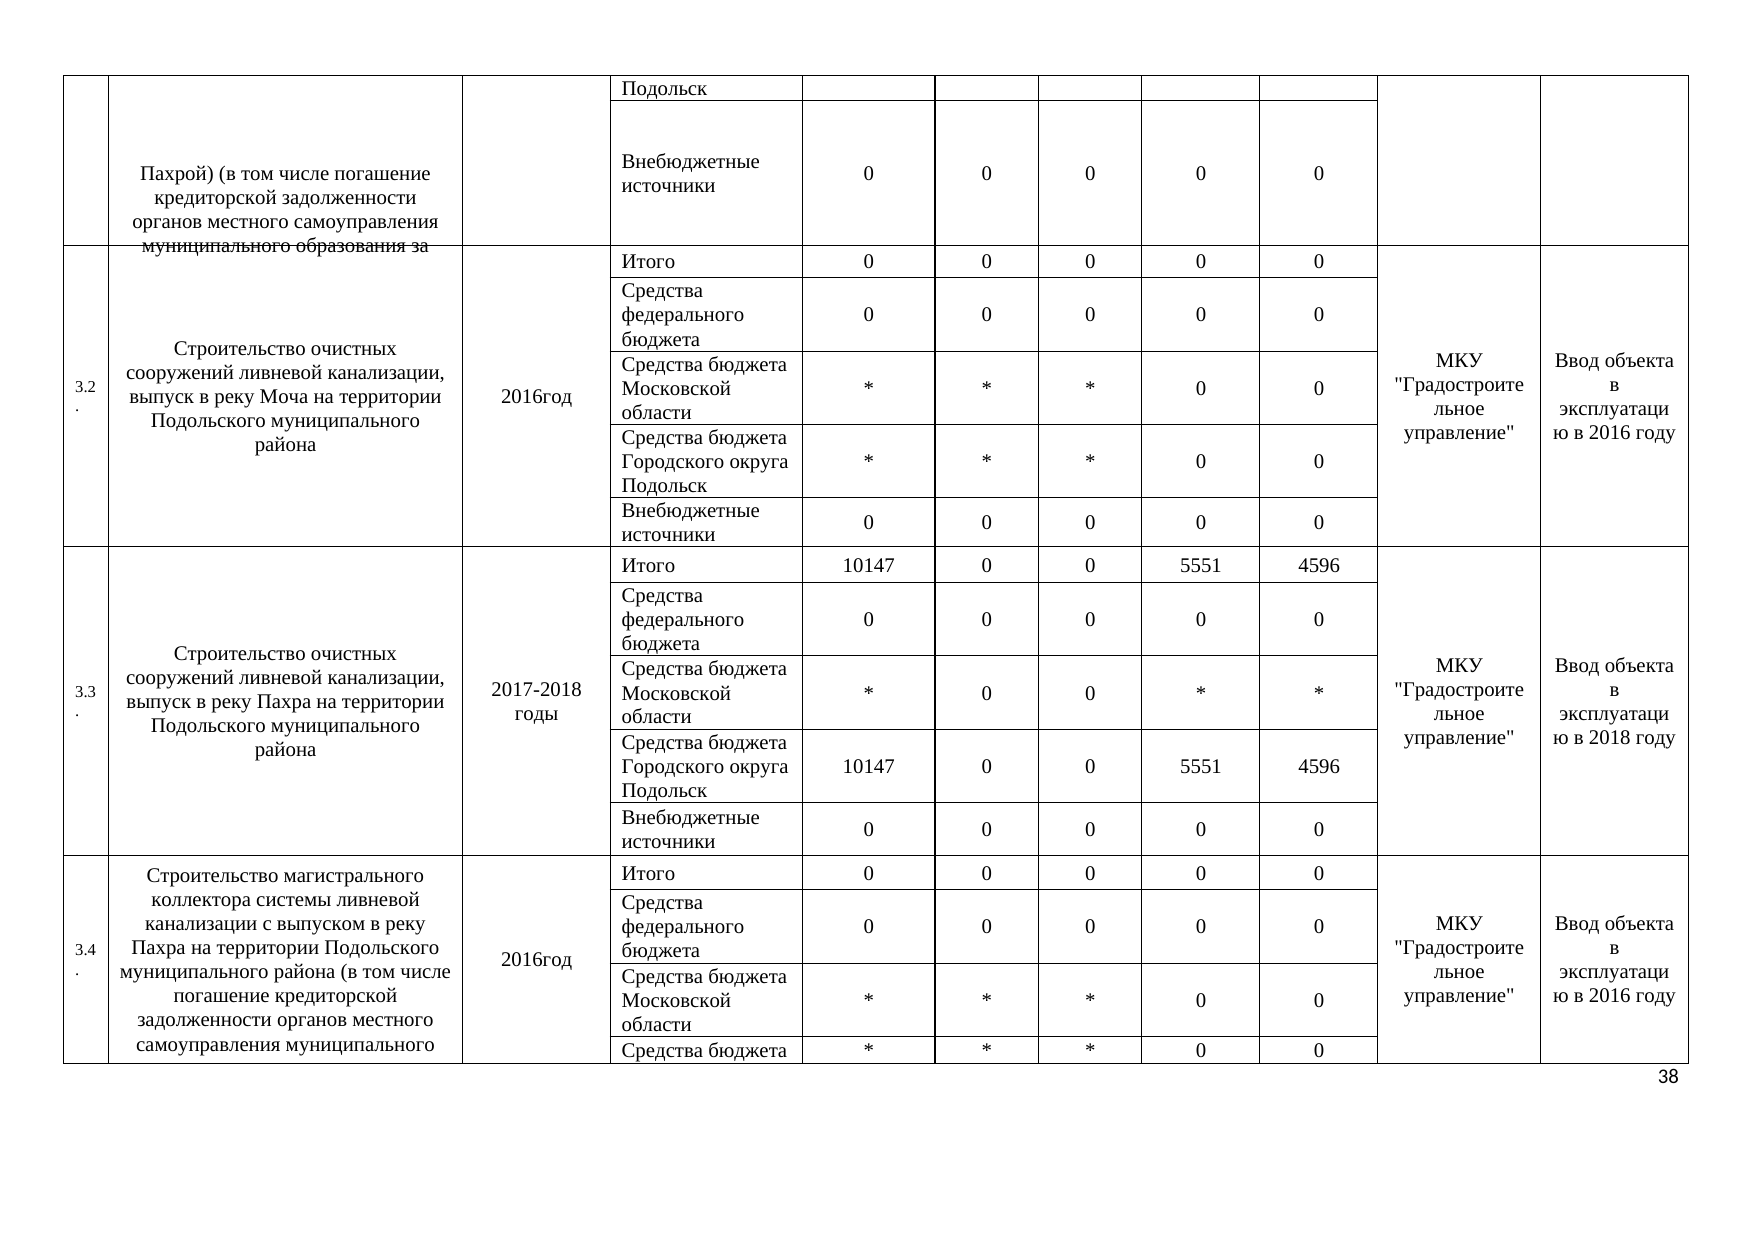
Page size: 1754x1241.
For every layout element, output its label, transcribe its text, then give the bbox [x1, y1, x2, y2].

table_cell 0 [803, 583, 934, 655]
table_cell 0 [1142, 964, 1259, 1036]
table_cell 0 [1142, 278, 1259, 351]
table_cell 0 [1142, 803, 1259, 855]
table_cell Итого [611, 547, 802, 582]
table_cell 0 [936, 278, 1038, 351]
table_cell * [803, 656, 934, 728]
table_cell 0 [1142, 1037, 1259, 1063]
table_cell 0 [1039, 656, 1141, 728]
table_cell МКУ "Градостроительное управление" [1378, 547, 1540, 855]
table_cell 0 [1142, 890, 1259, 962]
table_cell 0 [936, 101, 1038, 244]
table_cell Ввод объекта в эксплуатацию в 2016 году [1541, 246, 1688, 546]
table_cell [611, 76, 802, 100]
table_cell 0 [936, 246, 1038, 277]
table_cell 5551 [1142, 730, 1259, 802]
table_cell Средства бюджета Городского округа Подольск [611, 425, 802, 497]
table_cell Средства федерального бюджета [611, 890, 802, 962]
table_cell 2016год [463, 246, 610, 546]
table_cell * [803, 964, 934, 1036]
table_cell 0 [936, 803, 1038, 855]
table_cell 0 [1039, 101, 1141, 244]
table_cell 0 [1039, 856, 1141, 889]
table_cell МКУ "Градостроительное управление" [1378, 856, 1540, 1063]
table_cell Внебюджетные источники [611, 498, 802, 546]
table_cell * [936, 425, 1038, 497]
table_cell * [1039, 352, 1141, 424]
table_cell 0 [1260, 101, 1377, 244]
table_cell 2016год [463, 856, 610, 1063]
table_cell 0 [1142, 856, 1259, 889]
table_cell 0 [1260, 352, 1377, 424]
table_cell 0 [1142, 76, 1259, 100]
table_cell 0 [803, 101, 934, 244]
table_cell 0 [1260, 1037, 1377, 1063]
table_cell 0 [936, 547, 1038, 582]
table_cell Строительство очистных сооружений ливневой канализации, выпуск в реку Пахра на территории Подольского муниципального района [109, 547, 462, 855]
table_cell 0 [936, 583, 1038, 655]
table_cell * [1039, 76, 1141, 100]
table_cell * [803, 1037, 934, 1063]
table_cell 0 [1142, 498, 1259, 546]
table_cell 0 [1039, 730, 1141, 802]
table_cell 0 [1260, 583, 1377, 655]
table_cell Средства федерального бюджета [611, 583, 802, 655]
table_cell 0 [1142, 583, 1259, 655]
table_cell 5551 [1142, 547, 1259, 582]
table_cell 0 [936, 498, 1038, 546]
table_cell 0 [936, 856, 1038, 889]
table_cell Внебюджетные источники [611, 101, 802, 244]
table_cell 0 [1260, 76, 1377, 100]
table_cell 4596 [1260, 730, 1377, 802]
table_cell 0 [803, 278, 934, 351]
table_cell * [1039, 1037, 1141, 1063]
table_cell * [1260, 656, 1377, 728]
table_cell 0 [1260, 498, 1377, 546]
table_cell Итого [611, 246, 802, 277]
table_cell 0 [803, 803, 934, 855]
table_cell 0 [936, 656, 1038, 728]
table_cell 0 [1260, 246, 1377, 277]
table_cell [611, 1037, 802, 1063]
table_cell Внебюджетные источники [611, 803, 802, 855]
table_cell 0 [803, 498, 934, 546]
table_cell 0 [1260, 278, 1377, 351]
table_cell 0 [803, 246, 934, 277]
table_cell 0 [1142, 246, 1259, 277]
table_cell Средства бюджета Московской области [611, 964, 802, 1036]
table_cell 0 [1142, 425, 1259, 497]
table_cell 0 [1260, 890, 1377, 962]
table_cell 0 [1142, 101, 1259, 244]
table_cell Итого [611, 856, 802, 889]
table_cell Средства бюджета Московской области [611, 656, 802, 728]
table_cell Строительство очистных сооружений ливневой канализации, выпуск в реку Моча на территории Подольского муниципального района [109, 246, 462, 546]
table_cell 4596 [1260, 547, 1377, 582]
table_cell 0 [1039, 583, 1141, 655]
table_cell 0 [1039, 547, 1141, 582]
table_cell 0 [1039, 246, 1141, 277]
table_cell 0 [936, 730, 1038, 802]
table_cell * [936, 76, 1038, 100]
table_cell Средства бюджета Московской области [611, 352, 802, 424]
table_cell 0 [1142, 352, 1259, 424]
table_cell * [803, 352, 934, 424]
table_cell 0 [1260, 803, 1377, 855]
table_cell * [936, 964, 1038, 1036]
table_cell 0 [803, 856, 934, 889]
table_cell 3.2. [64, 246, 108, 546]
table_cell * [1039, 964, 1141, 1036]
table_cell 3.4. [64, 856, 108, 1063]
table_cell * [1142, 656, 1259, 728]
table_cell Строительство магистрального коллектора системы ливневой канализации с выпуском в реку Пахра на территории Подольского муниципального района (в том числе погашение кредиторской задолженности органов местного самоуправления муниципального образования за работы, выполненные в предшествующие годы: 2015г.-14258,99тыс.руб.) [109, 856, 462, 1063]
table_cell 0 [1039, 498, 1141, 546]
table_cell 0 [1039, 803, 1141, 855]
table_cell Ввод объекта в эксплуатацию в 2016 году [1541, 856, 1688, 1063]
table_cell * [936, 1037, 1038, 1063]
table_cell * [1039, 425, 1141, 497]
table_cell 0 [1260, 425, 1377, 497]
table_cell * [803, 76, 934, 100]
table_cell * [936, 352, 1038, 424]
table_cell 3.3. [64, 547, 108, 855]
table_cell 0 [1260, 964, 1377, 1036]
table_cell 0 [936, 890, 1038, 962]
table_cell * [803, 425, 934, 497]
table_cell Средства федерального бюджета [611, 278, 802, 351]
table_cell МКУ "Градостроительное управление" [1378, 246, 1540, 546]
table_cell 0 [1039, 278, 1141, 351]
table_cell Средства бюджета Городского округа Подольск [611, 730, 802, 802]
table_cell 0 [803, 890, 934, 962]
table_cell Ввод объекта в эксплуатацию в 2018 году [1541, 547, 1688, 855]
table_cell 2017-2018 годы [463, 547, 610, 855]
table_cell 0 [1260, 856, 1377, 889]
table_cell 10147 [803, 547, 934, 582]
table_cell 0 [1039, 890, 1141, 962]
table_cell 10147 [803, 730, 934, 802]
